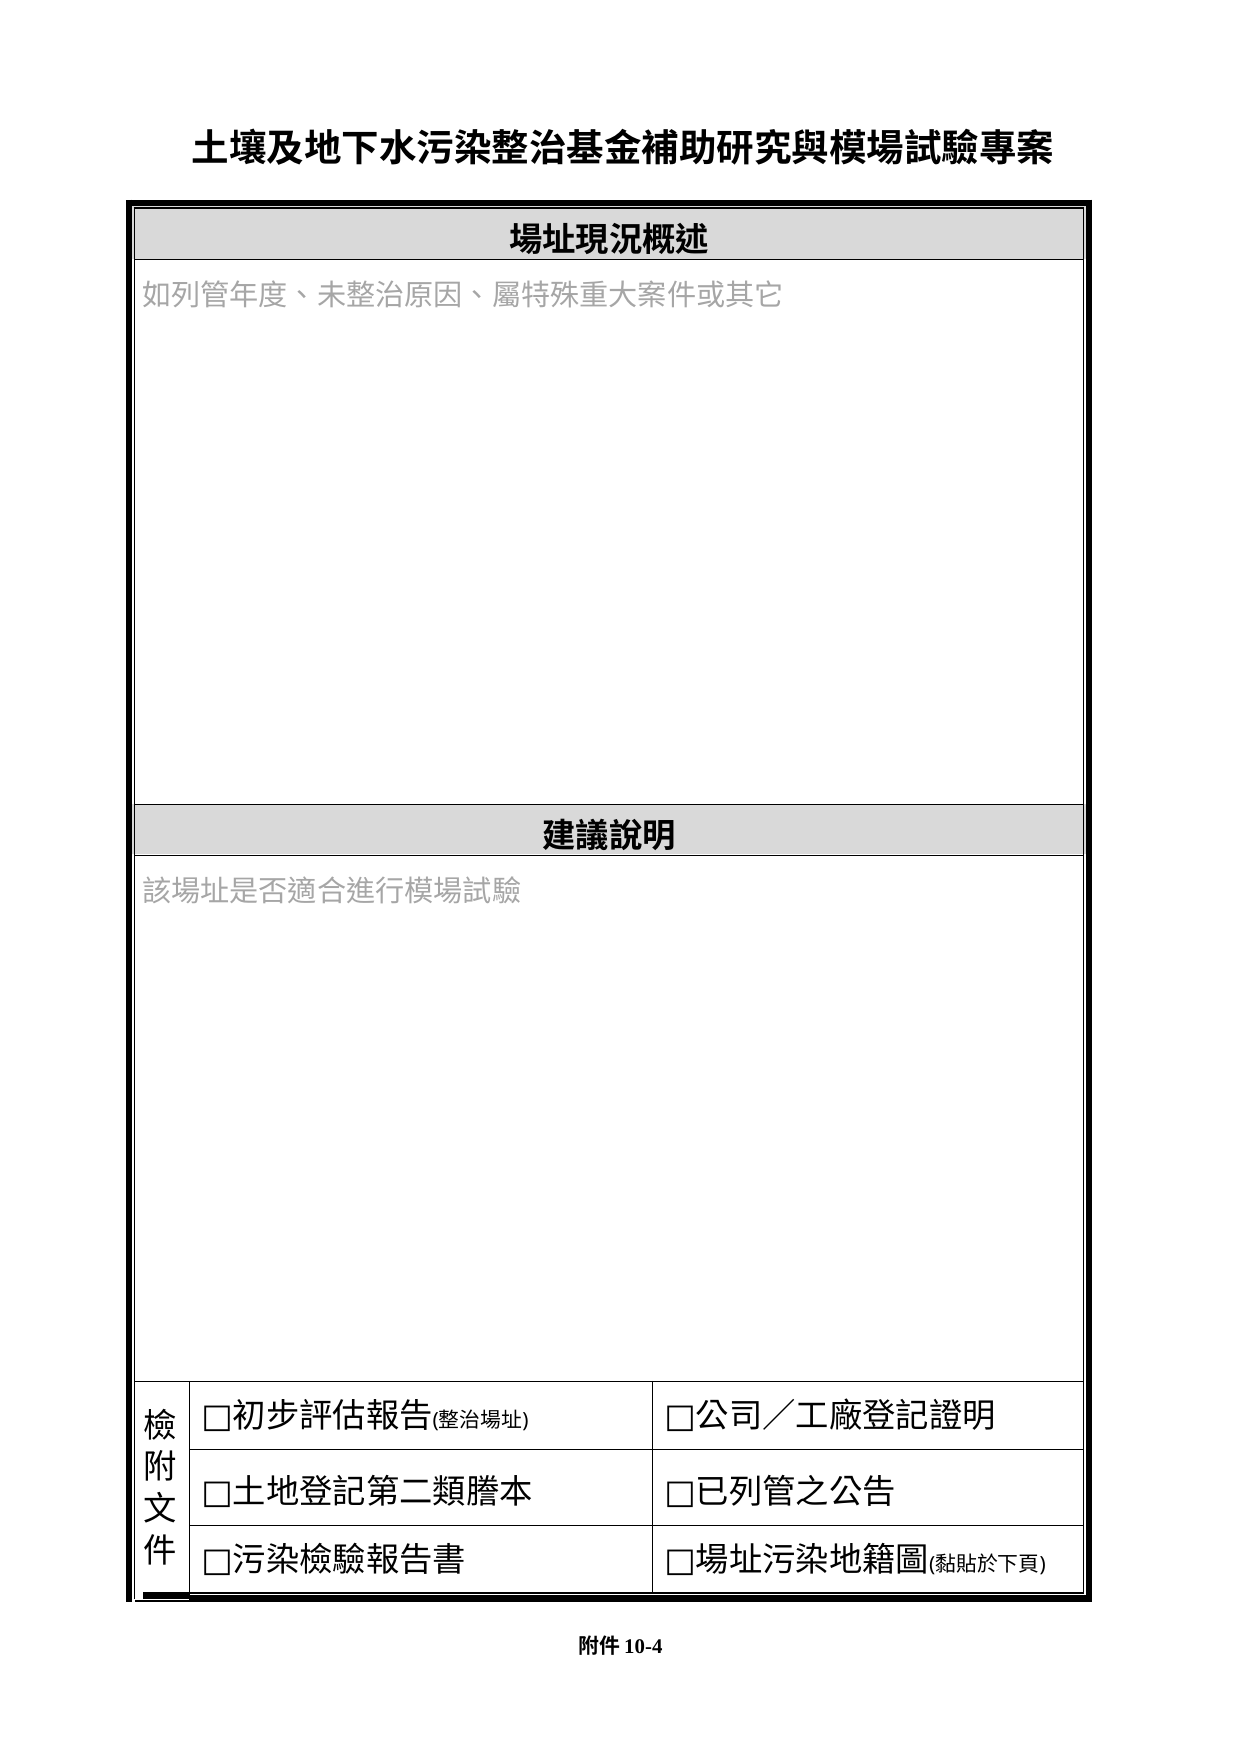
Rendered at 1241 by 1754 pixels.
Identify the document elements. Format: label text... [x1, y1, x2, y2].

table_header 場址現況概述 [135, 209, 1083, 259]
table_cell □初步評估報告(整治場址) [190, 1382, 652, 1448]
table_cell 該場址是否適合進行模場試驗 [135, 856, 1083, 1381]
table_cell □土地登記第二類謄本 [190, 1450, 652, 1524]
text 土壤及地下水污染整治基金補助研究與模場試驗專案 [101, 118, 1142, 172]
table_cell □污染檢驗報告書 [190, 1526, 652, 1592]
table_cell 建議說明 [135, 805, 1083, 854]
table_cell □場址污染地籍圖(黏貼於下頁) [653, 1526, 1083, 1592]
table_cell □公司／工廠登記證明 [653, 1382, 1083, 1448]
table_cell 如列管年度、未整治原因、屬特殊重大案件或其它 [135, 260, 1083, 803]
table_cell □已列管之公告 [653, 1450, 1083, 1524]
table_cell 檢 附 文 件 [135, 1382, 189, 1592]
